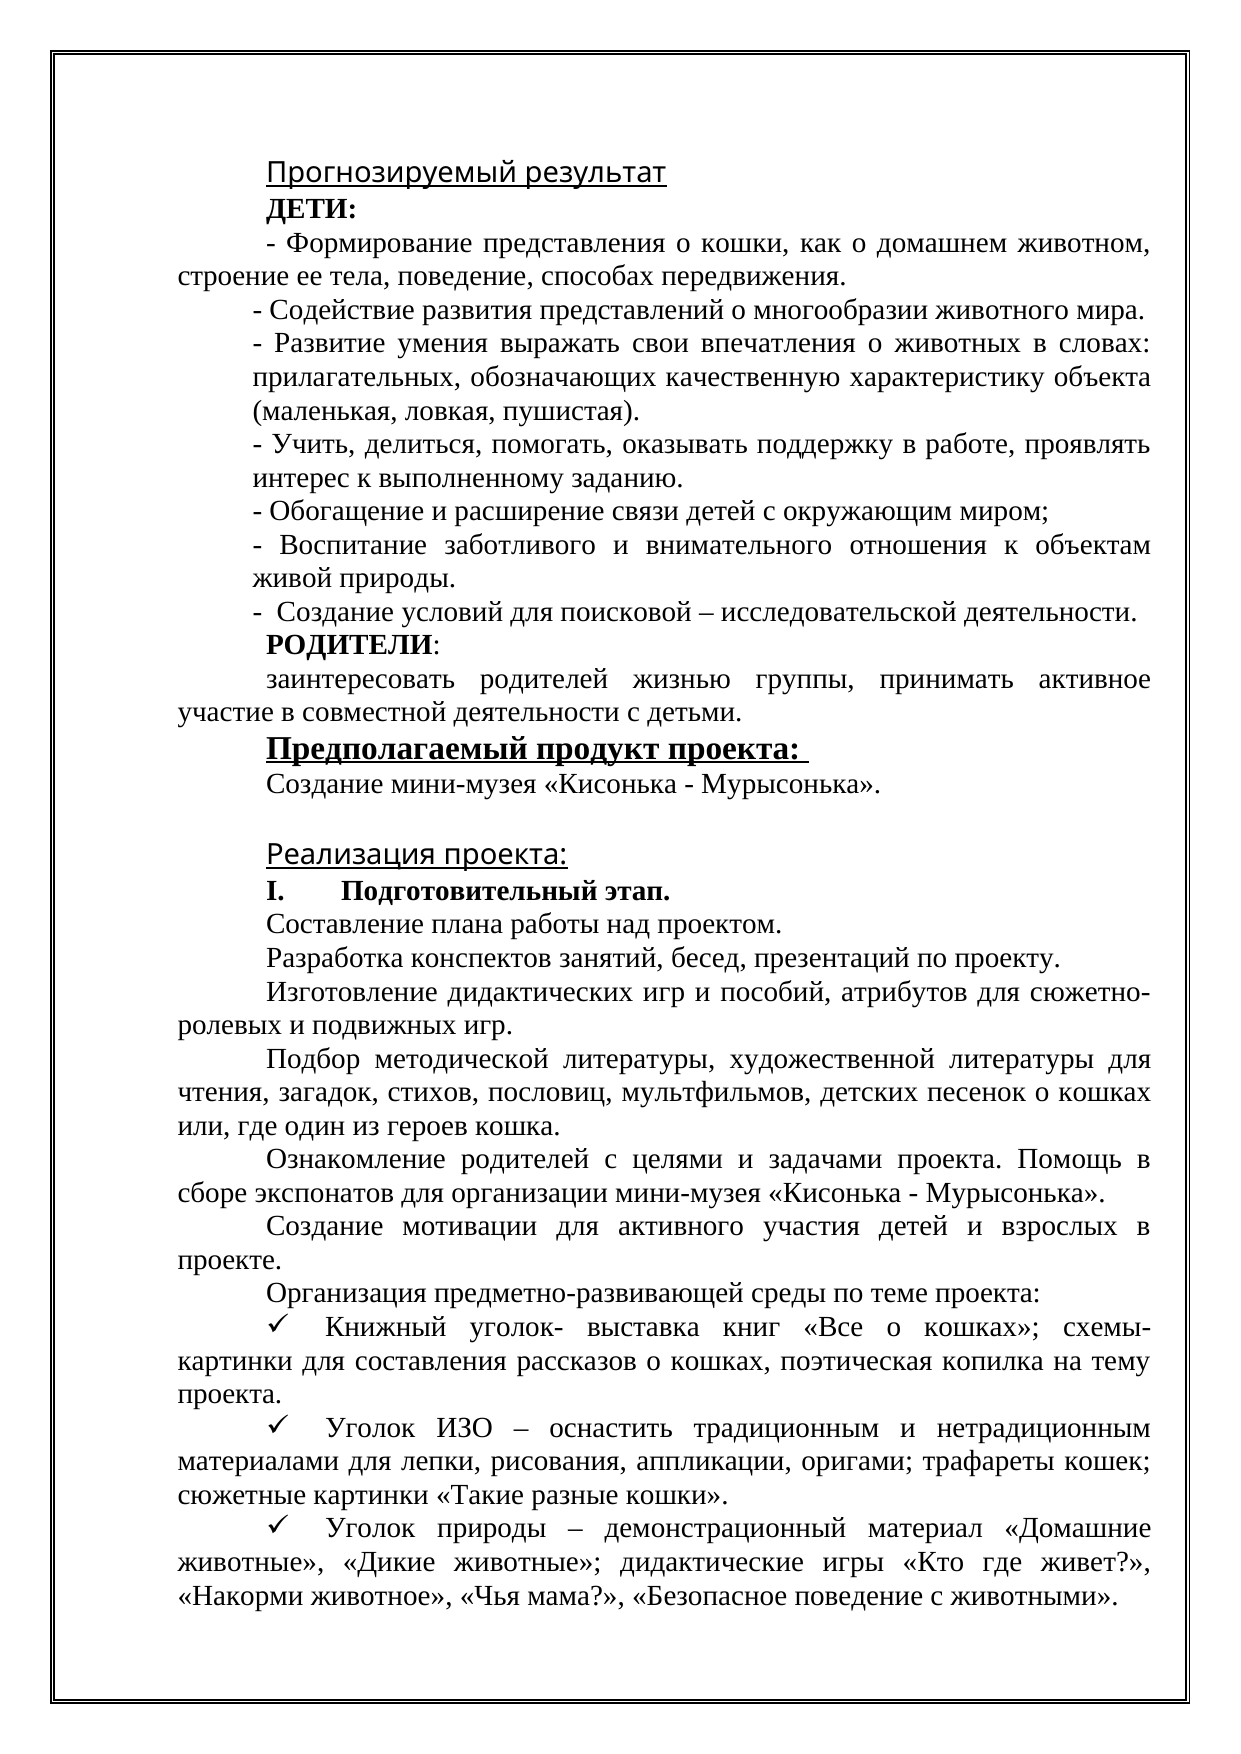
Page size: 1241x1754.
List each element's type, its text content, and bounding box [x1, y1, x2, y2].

text Предполагаемый продукт проекта: [177, 728, 1152, 766]
text - Обогащение и расширение связи детей с окружающим миром; [252, 493, 1152, 527]
text Создание мотивации для активного участия детей и взрослых в проекте. [177, 1208, 1152, 1276]
text Подбор методической литературы, художественной литературы для чтения, загадок, стихов, пословиц, мультфильмов, детских песенок о кошках или, где один из героев кошка. [177, 1041, 1152, 1141]
list Уголок ИЗО – оснастить традиционным и нетрадиционным материалами для лепки, рисования, аппликации, оригами; трафареты кошек; сюжетные картинки «Такие разные кошки». [177, 1410, 1152, 1511]
text Составление плана работы над проектом. [177, 907, 1152, 940]
text Реализация проекта: [177, 833, 1152, 873]
text Создание мини-музея «Кисонька - Мурысонька». [177, 766, 1152, 800]
text Организация предметно-развивающей среды по теме проекта: [177, 1276, 1152, 1309]
list Книжный уголок- выставка книг «Все о кошках»; схемы-картинки для составления рассказов о кошках, поэтическая копилка на тему проекта. [177, 1309, 1152, 1410]
text РОДИТЕЛИ: [177, 627, 1152, 661]
list Уголок природы – демонстрационный материал «Домашние животные», «Дикие животные»; дидактические игры «Кто где живет?», «Накорми животное», «Чья мама?», «Безопасное поведение с животными». [177, 1511, 1152, 1611]
text - Формирование представления о кошки, как о домашнем животном, строение ее тела, поведение, способах передвижения. [177, 225, 1152, 292]
text ДЕТИ: [177, 191, 1152, 225]
text - Развитие умения выражать свои впечатления о животных в словах: прилагательных, обозначающих качественную характеристику объекта (маленькая, ловкая, пушистая). [252, 326, 1152, 426]
text Прогнозируемый результат [177, 152, 1152, 191]
text Изготовление дидактических игр и пособий, атрибутов для сюжетно-ролевых и подвижных игр. [177, 974, 1152, 1041]
text заинтересовать родителей жизнью группы, принимать активное участие в совместной деятельности с детьми. [177, 661, 1152, 728]
text Ознакомление родителей с целями и задачами проекта. Помощь в сборе экспонатов для организации мини-музея «Кисонька - Мурысонька». [177, 1141, 1152, 1208]
text Разработка конспектов занятий, бесед, презентаций по проекту. [177, 940, 1152, 974]
list Подготовительный этап. [266, 873, 1152, 907]
text - Учить, делиться, помогать, оказывать поддержку в работе, проявлять интерес к выполненному заданию. [252, 426, 1152, 493]
text - Создание условий для поисковой – исследовательской деятельности. [252, 594, 1152, 627]
text - Содействие развития представлений о многообразии животного мира. [252, 292, 1152, 326]
text - Воспитание заботливого и внимательного отношения к объектам живой природы. [252, 527, 1152, 594]
